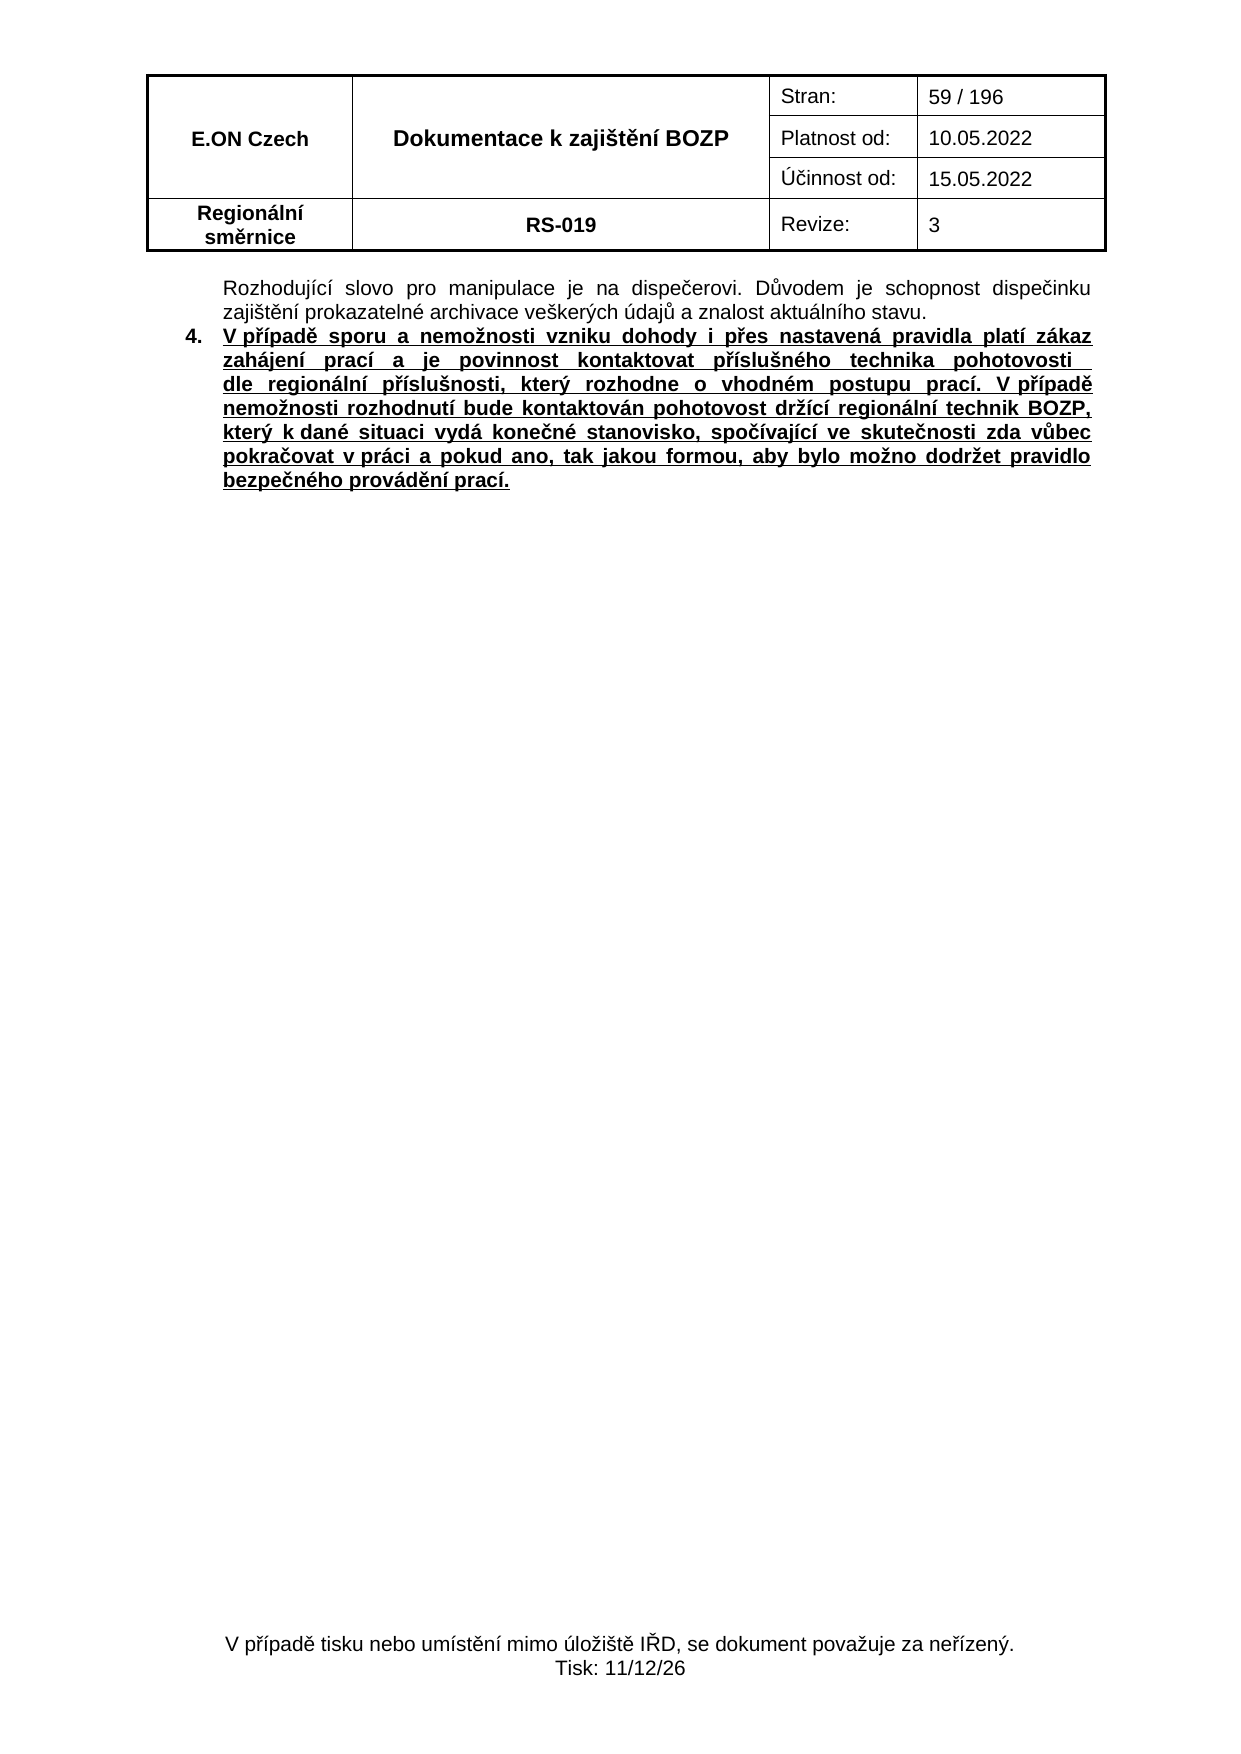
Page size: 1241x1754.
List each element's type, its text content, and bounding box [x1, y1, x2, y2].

list V případě sporu a nemožnosti vzniku dohody i přes nastavená pravidla platí zákaz zahájení prací a je povinnost kontaktovat příslušného technika pohotovosti dle regionální příslušnosti, který rozhodne o vhodném postupu prací. V případě nemožnosti rozhodnutí bude kontaktován pohotovost držící regionální technik BOZP, který k dané situaci vydá konečné stanovisko, spočívající ve skutečnosti zda vůbec pokračovat v práci a pokud ano, tak jakou formou, aby bylo možno dodržet pravidlo bezpečného provádění prací. [185, 324, 1092, 492]
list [185, 276, 1092, 324]
